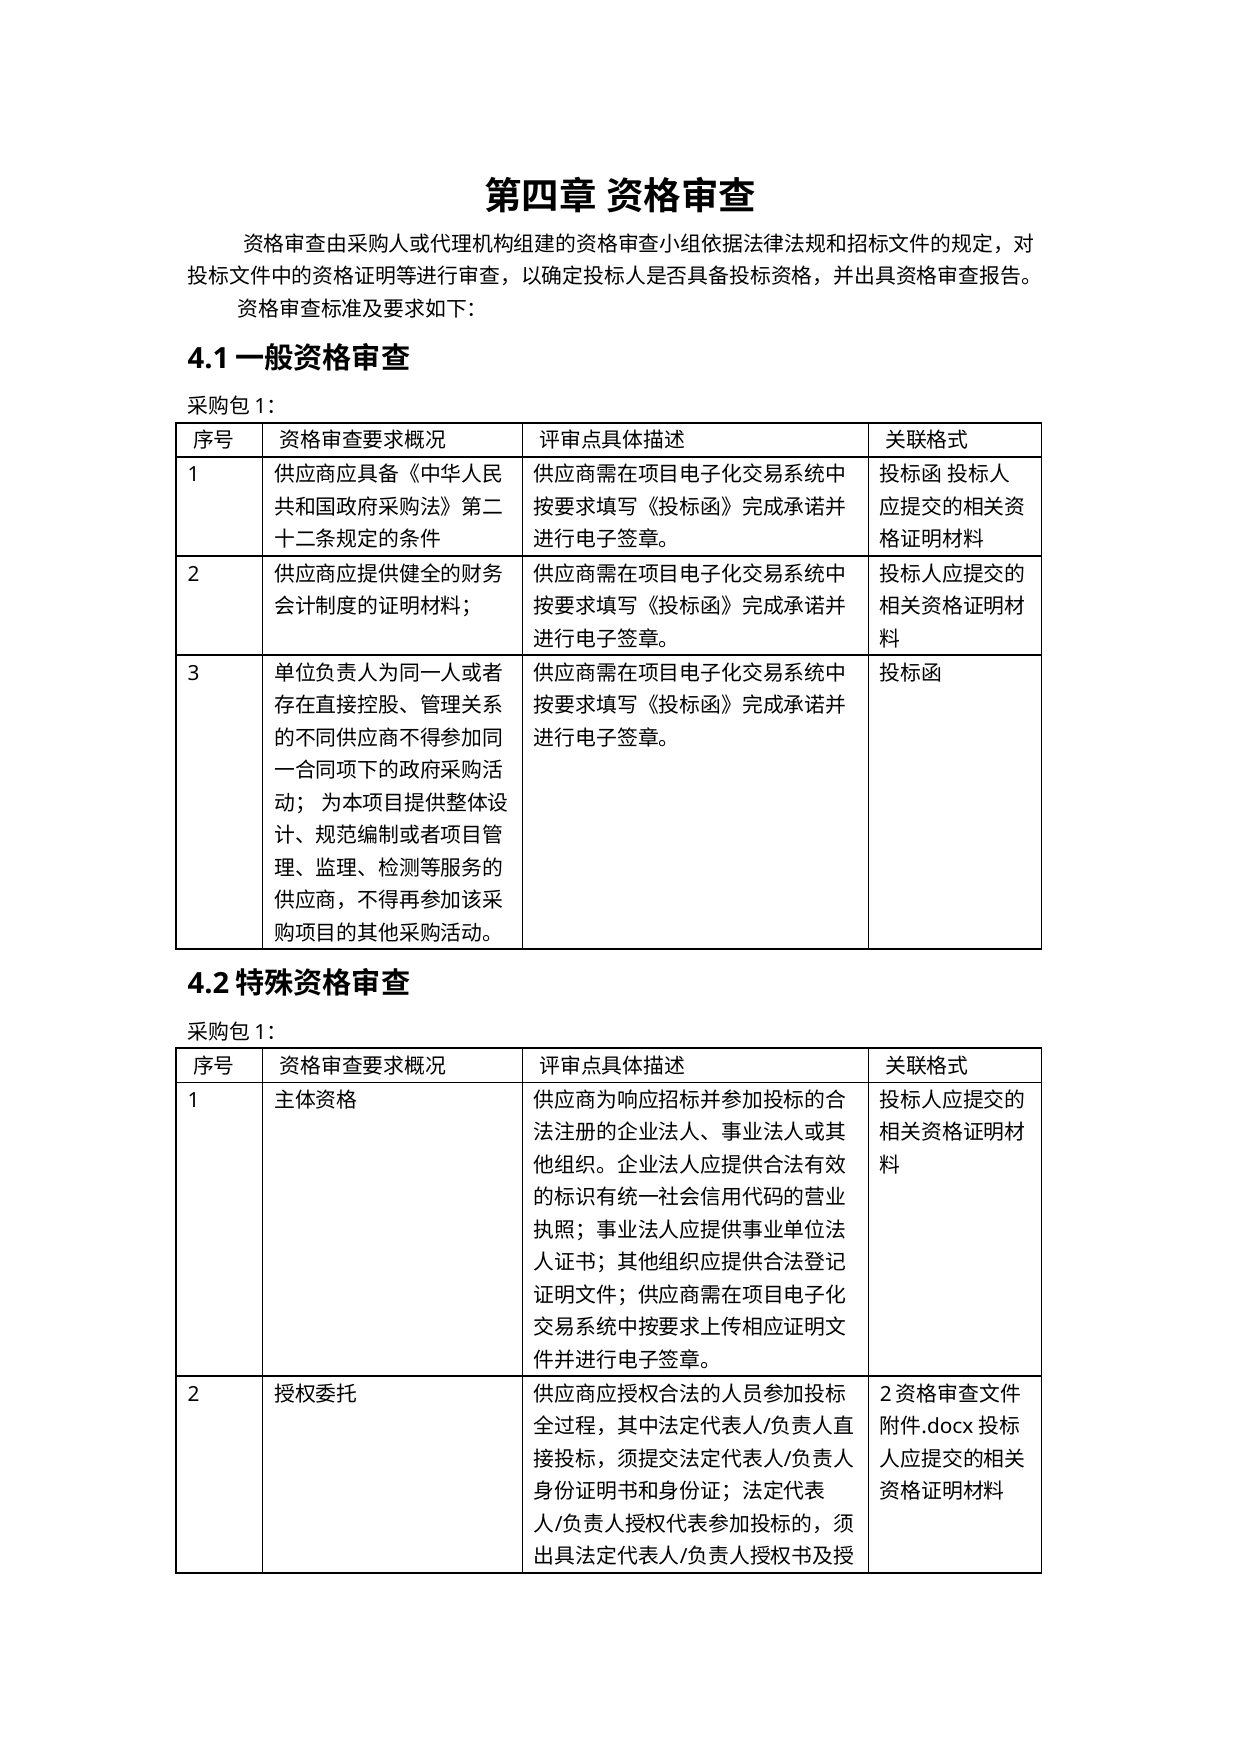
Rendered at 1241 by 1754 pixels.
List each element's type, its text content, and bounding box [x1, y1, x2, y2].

table_cell 投标函 投标人应提交的相关资格证明材料 [869, 458, 1041, 555]
table_cell 投标人应提交的相关资格证明材料 [869, 1083, 1041, 1375]
text 4.2特殊资格审查 [187, 950, 1053, 1015]
table_cell 主体资格 [263, 1083, 522, 1375]
table_header 关联格式 [869, 424, 1041, 456]
text 第四章 资格审查 [187, 162, 1053, 227]
table_cell 供应商需在项目电子化交易系统中按要求填写《投标函》完成承诺并进行电子签章。 [523, 656, 868, 948]
table_cell 2 [177, 1377, 262, 1572]
text 资格审查由采购人或代理机构组建的资格审查小组依据法律法规和招标文件的规定，对投标文件中的资格证明等进行审查，以确定投标人是否具备投标资格，并出具资格审查报告。 [187, 227, 1053, 292]
table_header 序号 [177, 1049, 262, 1081]
table_cell 供应商为响应招标并参加投标的合法注册的企业法人、事业法人或其他组织。企业法人应提供合法有效的标识有统一社会信用代码的营业执照；事业法人应提供事业单位法人证书；其他组织应提供合法登记证明文件；供应商需在项目电子化交易系统中按要求上传相应证明文件并进行电子签章。 [523, 1083, 868, 1375]
table_cell 投标人应提交的相关资格证明材料 [869, 557, 1041, 654]
table_cell 3 [177, 656, 262, 948]
table_header 评审点具体描述 [523, 1049, 868, 1081]
text 4.1一般资格审查 [187, 324, 1053, 389]
table_cell 1 [177, 1083, 262, 1375]
table_header 关联格式 [869, 1049, 1041, 1081]
table_cell 供应商需在项目电子化交易系统中按要求填写《投标函》完成承诺并进行电子签章。 [523, 458, 868, 555]
table_header 序号 [177, 424, 262, 456]
text 采购包1： [187, 389, 1053, 422]
table_cell 供应商应具备《中华人民共和国政府采购法》第二十二条规定的条件 [263, 458, 522, 555]
table_cell 1 [177, 458, 262, 555]
table_header 资格审查要求概况 [263, 1049, 522, 1081]
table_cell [869, 1377, 1041, 1572]
text 资格审查标准及要求如下： [187, 292, 1053, 324]
table_cell 供应商应提供健全的财务会计制度的证明材料； [263, 557, 522, 654]
text 采购包1： [187, 1015, 1053, 1047]
table_cell 单位负责人为同一人或者存在直接控股、管理关系的不同供应商不得参加同一合同项下的政府采购活动； 为本项目提供整体设计、规范编制或者项目管理、监理、检测等服务的供应商，不得再参加该采购项目的其他采购活动。 [263, 656, 522, 948]
table_cell 供应商需在项目电子化交易系统中按要求填写《投标函》完成承诺并进行电子签章。 [523, 557, 868, 654]
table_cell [523, 1377, 868, 1572]
table_cell 授权委托 [263, 1377, 522, 1572]
table_cell 投标函 [869, 656, 1041, 948]
table_cell 2 [177, 557, 262, 654]
table_header 资格审查要求概况 [263, 424, 522, 456]
table_header 评审点具体描述 [523, 424, 868, 456]
